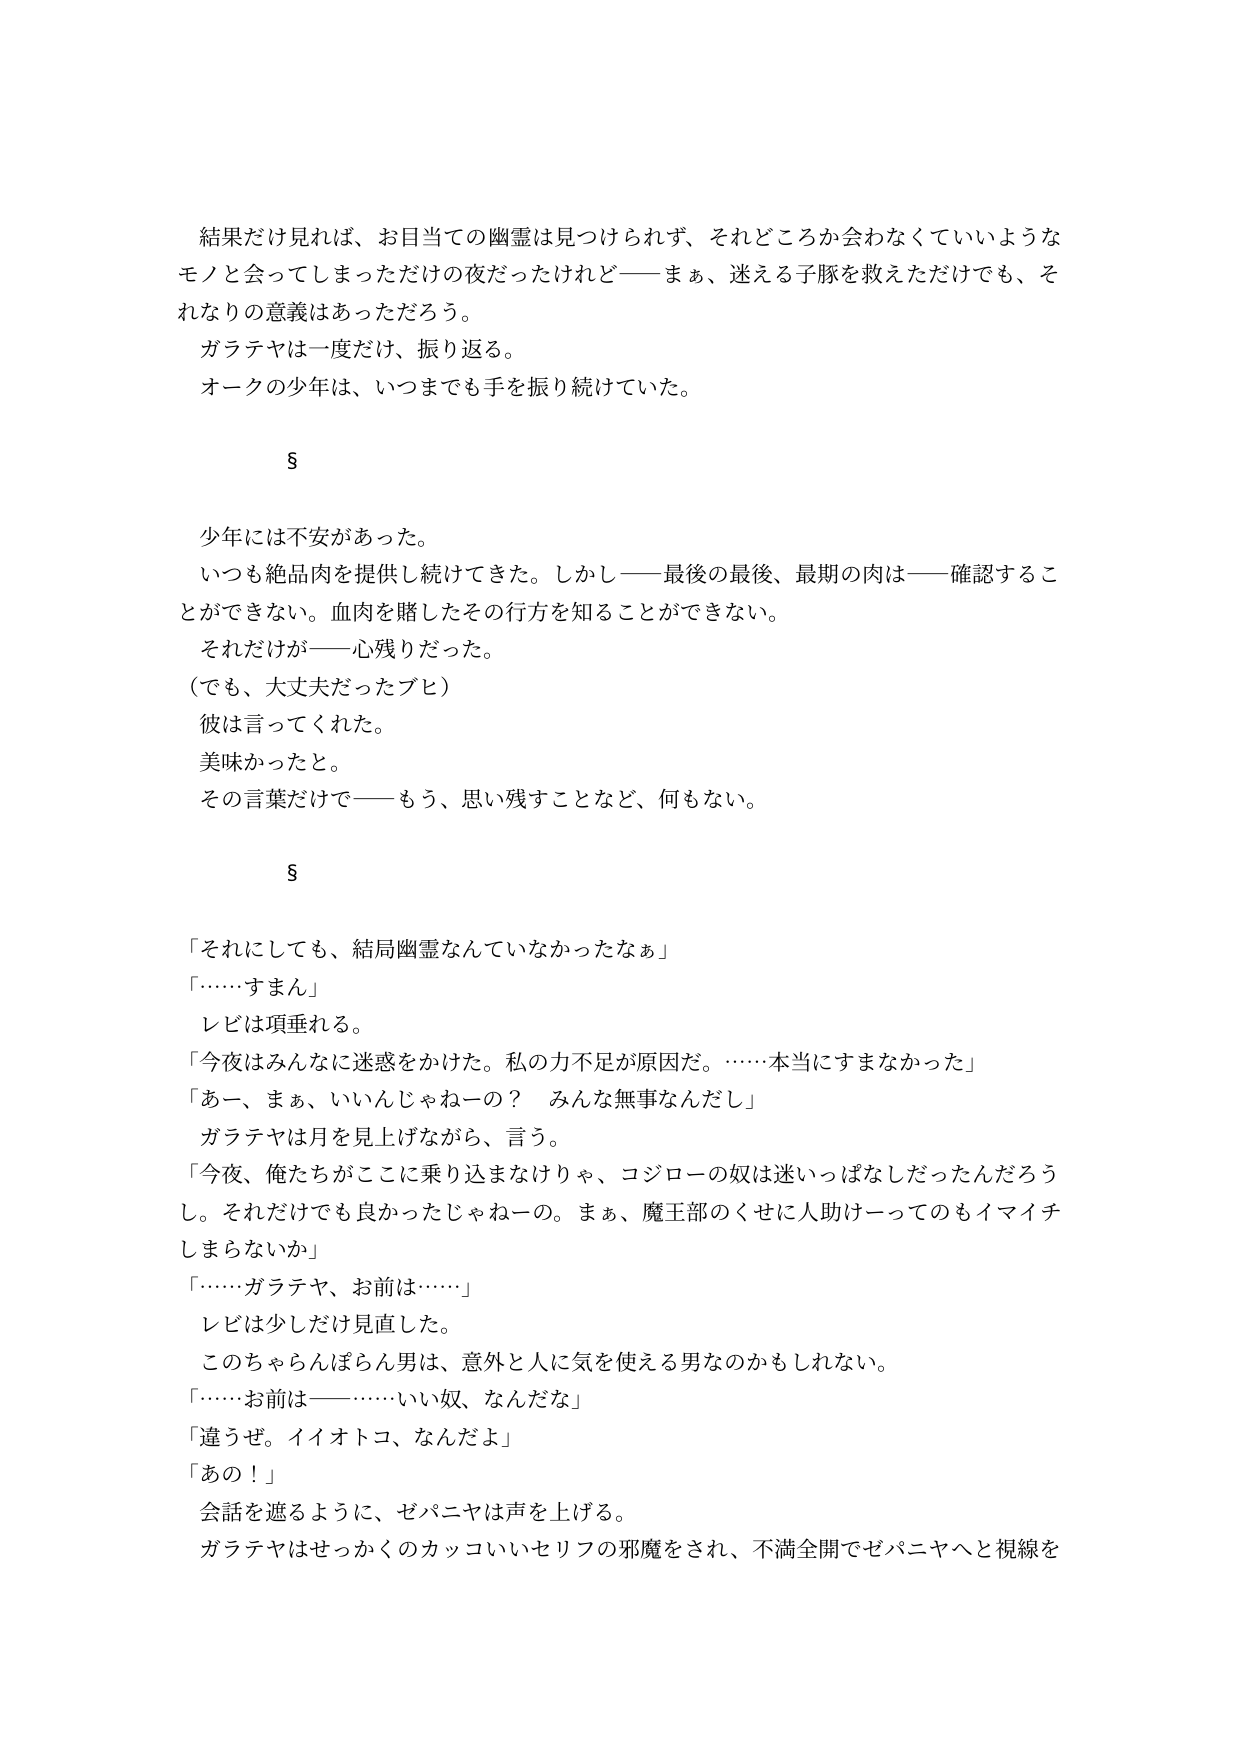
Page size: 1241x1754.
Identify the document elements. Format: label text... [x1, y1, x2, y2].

text 「今夜はみんなに迷惑をかけた。私の力不足が原因だ。……本当にすまなかった」 [177, 1042, 1063, 1079]
text § [177, 854, 1063, 892]
text 「……すまん」 [177, 967, 1063, 1004]
text 「あの！」 [177, 1454, 1063, 1492]
text （でも、大丈夫だったブヒ） [177, 667, 1063, 704]
text 「あー、まぁ、いいんじゃねーの？ みんな無事なんだし」 [177, 1079, 1063, 1117]
text 結果だけ見れば、お目当ての幽霊は見つけられず、それどころか会わなくていいようなモノと会ってしまっただけの夜だったけれど――まぁ、迷える子豚を救えただけでも、それなりの意義はあっただろう。 [177, 217, 1063, 329]
text 「違うぜ。イイオトコ、なんだよ」 [177, 1417, 1063, 1454]
text 「それにしても、結局幽霊なんていなかったなぁ」 [177, 929, 1063, 967]
text ガラテヤは月を見上げながら、言う。 [177, 1117, 1063, 1154]
text それだけが――心残りだった。 [177, 629, 1063, 667]
text § [177, 442, 1063, 479]
text 少年には不安があった。 [177, 517, 1063, 554]
text 「……お前は――……いい奴、なんだな」 [177, 1379, 1063, 1417]
text このちゃらんぽらん男は、意外と人に気を使える男なのかもしれない。 [177, 1342, 1063, 1379]
text 美味かったと。 [177, 742, 1063, 779]
text オークの少年は、いつまでも手を振り続けていた。 [177, 367, 1063, 404]
text 「今夜、俺たちがここに乗り込まなけりゃ、コジローの奴は迷いっぱなしだったんだろうし。それだけでも良かったじゃねーの。まぁ、魔王部のくせに人助けーってのもイマイチしまらないか」 [177, 1154, 1063, 1267]
text 会話を遮るように、ゼパニヤは声を上げる。 [177, 1492, 1063, 1529]
text 「……ガラテヤ、お前は……」 [177, 1267, 1063, 1304]
text レビは少しだけ見直した。 [177, 1304, 1063, 1342]
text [177, 1529, 1063, 1567]
text 彼は言ってくれた。 [177, 704, 1063, 742]
text ガラテヤは一度だけ、振り返る。 [177, 329, 1063, 367]
text その言葉だけで――もう、思い残すことなど、何もない。 [177, 779, 1063, 817]
text レビは項垂れる。 [177, 1004, 1063, 1042]
text いつも絶品肉を提供し続けてきた。しかし――最後の最後、最期の肉は――確認することができない。血肉を賭したその行方を知ることができない。 [177, 554, 1063, 629]
